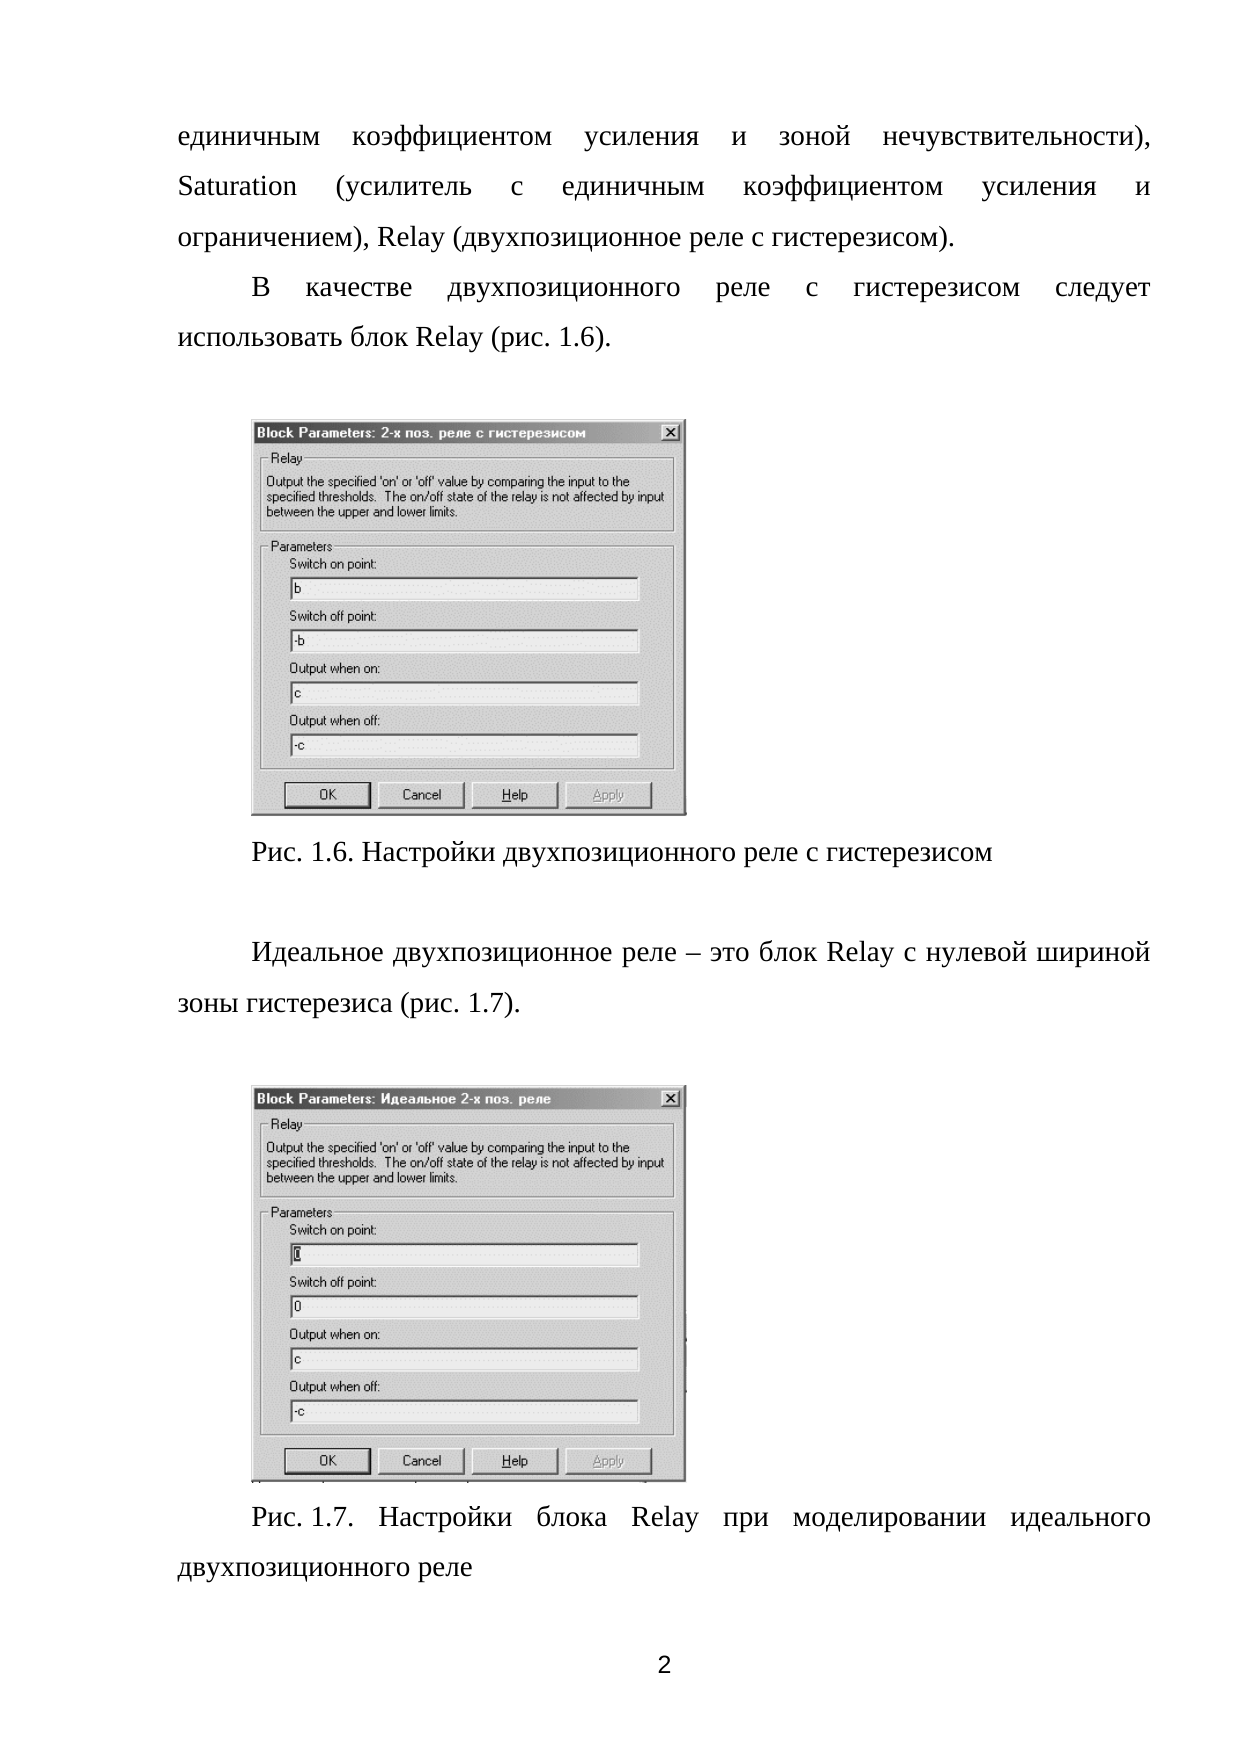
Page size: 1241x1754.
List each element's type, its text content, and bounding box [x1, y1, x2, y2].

text В качестве двухпозиционного реле с гистерезисом следует использовать блок Relay (рис. 1.6). [177, 269, 1152, 353]
text Рис. 1.7. Настройки блока Relay при моделировании идеального двухпозиционного реле [177, 1499, 1152, 1583]
picture [251, 1085, 687, 1483]
picture [251, 419, 687, 817]
text Рис. 1.6. Настройки двухпозиционного реле с гистерезисом [177, 834, 1152, 867]
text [177, 118, 1152, 252]
text Идеальное двухпозиционное реле – это блок Relay с нулевой шириной зоны гистерезиса (рис. 1.7). [177, 934, 1152, 1018]
